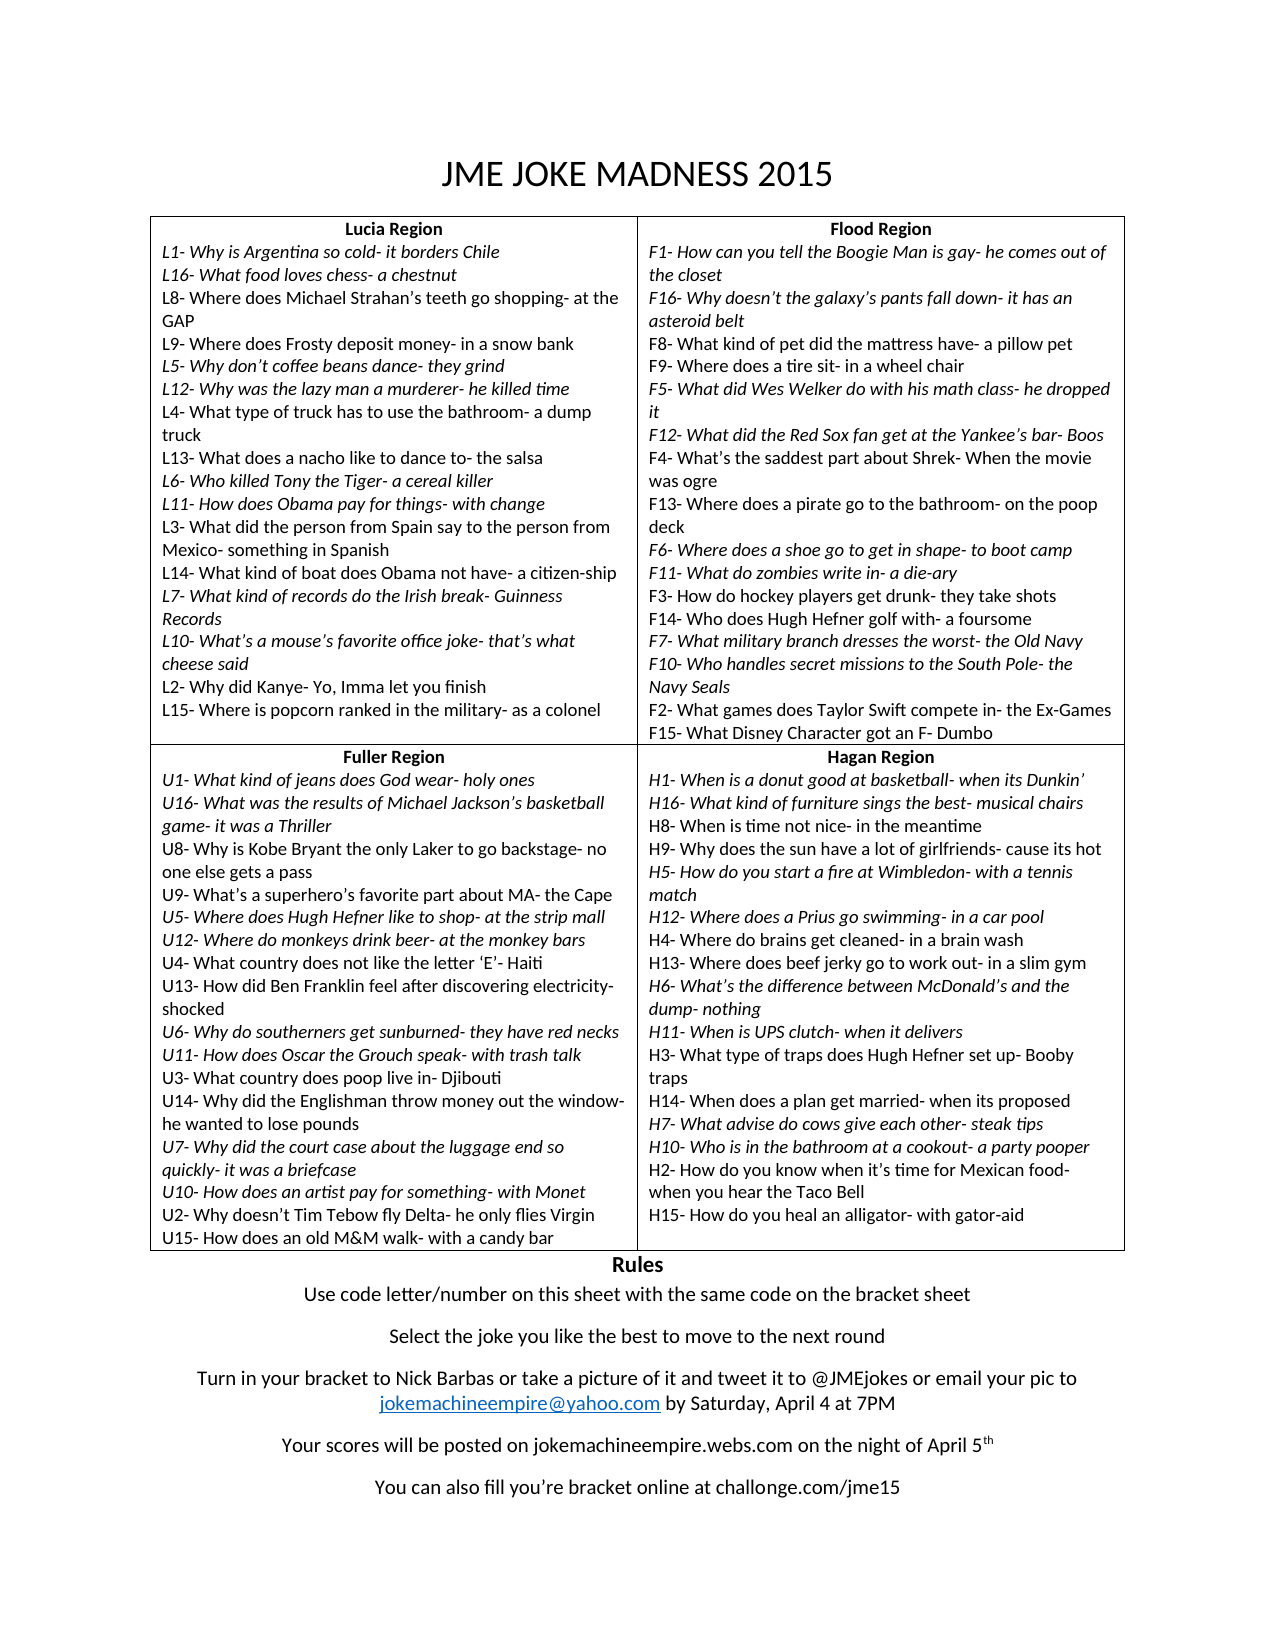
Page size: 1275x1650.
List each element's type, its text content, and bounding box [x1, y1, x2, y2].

text JME JOKE MADNESS 2015 [150, 150, 1125, 196]
table_header Flood Region F1- How can you tell the Boogie Man is gay- he comes out of the closet F16- Why doesn’t the galaxy’s pants fall down- it has an asteroid belt F8- What kind of pet did the mattress have- a pillow pet F9- Where does a tire sit- in a wheel chair F5- What did Wes Welker do with his math class- he dropped it F12- What did the Red Sox fan get at the Yankee’s bar- Boos F4- What’s the saddest part about Shrek- When the movie was ogre F13- Where does a pirate go to the bathroom- on the poop deck F6- Where does a shoe go to get in shape- to boot camp F11- What do zombies write in- a die-ary F3- How do hockey players get drunk- they take shots F14- Who does Hugh Hefner golf with- a foursome F7- What military branch dresses the worst- the Old Navy F10- Who handles secret missions to the South Pole- the Navy Seals F2- What games does Taylor Swift compete in- the Ex-Games F15- What Disney Character got an F- Dumbo [638, 217, 1124, 744]
text Your scores will be posted on jokemachineempire.webs.com on the night of April 5th [150, 1432, 1125, 1458]
table_cell Hagan Region H1- When is a donut good at basketball- when its Dunkin’ H16- What kind of furniture sings the best- musical chairs H8- When is time not nice- in the meantime H9- Why does the sun have a lot of girlfriends- cause its hot H5- How do you start a fire at Wimbledon- with a tennis match H12- Where does a Prius go swimming- in a car pool H4- Where do brains get cleaned- in a brain wash H13- Where does beef jerky go to work out- in a slim gym H6- What’s the difference between McDonald’s and the dump- nothing H11- When is UPS clutch- when it delivers H3- What type of traps does Hugh Hefner set up- Booby traps H14- When does a plan get married- when its proposed H7- What advise do cows give each other- steak tips H10- Who is in the bathroom at a cookout- a party pooper H2- How do you know when it’s time for Mexican food- when you hear the Taco Bell H15- How do you heal an alligator- with gator-aid [638, 745, 1124, 1249]
text Rules [150, 1251, 1125, 1278]
table_cell Fuller Region U1- What kind of jeans does God wear- holy ones U16- What was the results of Michael Jackson’s basketball game- it was a Thriller U8- Why is Kobe Bryant the only Laker to go backstage- no one else gets a pass U9- What’s a superhero’s favorite part about MA- the Cape U5- Where does Hugh Hefner like to shop- at the strip mall U12- Where do monkeys drink beer- at the monkey bars U4- What country does not like the letter ‘E’- Haiti U13- How did Ben Franklin feel after discovering electricity- shocked U6- Why do southerners get sunburned- they have red necks U11- How does Oscar the Grouch speak- with trash talk U3- What country does poop live in- Djibouti U14- Why did the Englishman throw money out the window- he wanted to lose pounds U7- Why did the court case about the luggage end so quickly- it was a briefcase U10- How does an artist pay for something- with Monet U2- Why doesn’t Tim Tebow fly Delta- he only flies Virgin U15- How does an old M&M walk- with a candy bar [151, 745, 637, 1249]
text You can also fill you’re bracket online at challonge.com/jme15 [150, 1474, 1125, 1500]
text Select the joke you like the best to move to the next round [150, 1323, 1125, 1348]
text Turn in your bracket to Nick Barbas or take a picture of it and tweet it to @JMEjokes or email your pic to jokemachineempire@yahoo.com by Saturday, April 4 at 7PM [150, 1365, 1125, 1416]
text Use code letter/number on this sheet with the same code on the bracket sheet [150, 1281, 1125, 1306]
table_header Lucia Region L1- Why is Argentina so cold- it borders Chile L16- What food loves chess- a chestnut L8- Where does Michael Strahan’s teeth go shopping- at the GAP L9- Where does Frosty deposit money- in a snow bank L5- Why don’t coffee beans dance- they grind L12- Why was the lazy man a murderer- he killed time L4- What type of truck has to use the bathroom- a dump truck L13- What does a nacho like to dance to- the salsa L6- Who killed Tony the Tiger- a cereal killer L11- How does Obama pay for things- with change L3- What did the person from Spain say to the person from Mexico- something in Spanish L14- What kind of boat does Obama not have- a citizen-ship L7- What kind of records do the Irish break- Guinness Records L10- What’s a mouse’s favorite office joke- that’s what cheese said L2- Why did Kanye- Yo, Imma let you finish L15- Where is popcorn ranked in the military- as a colonel [151, 217, 637, 744]
